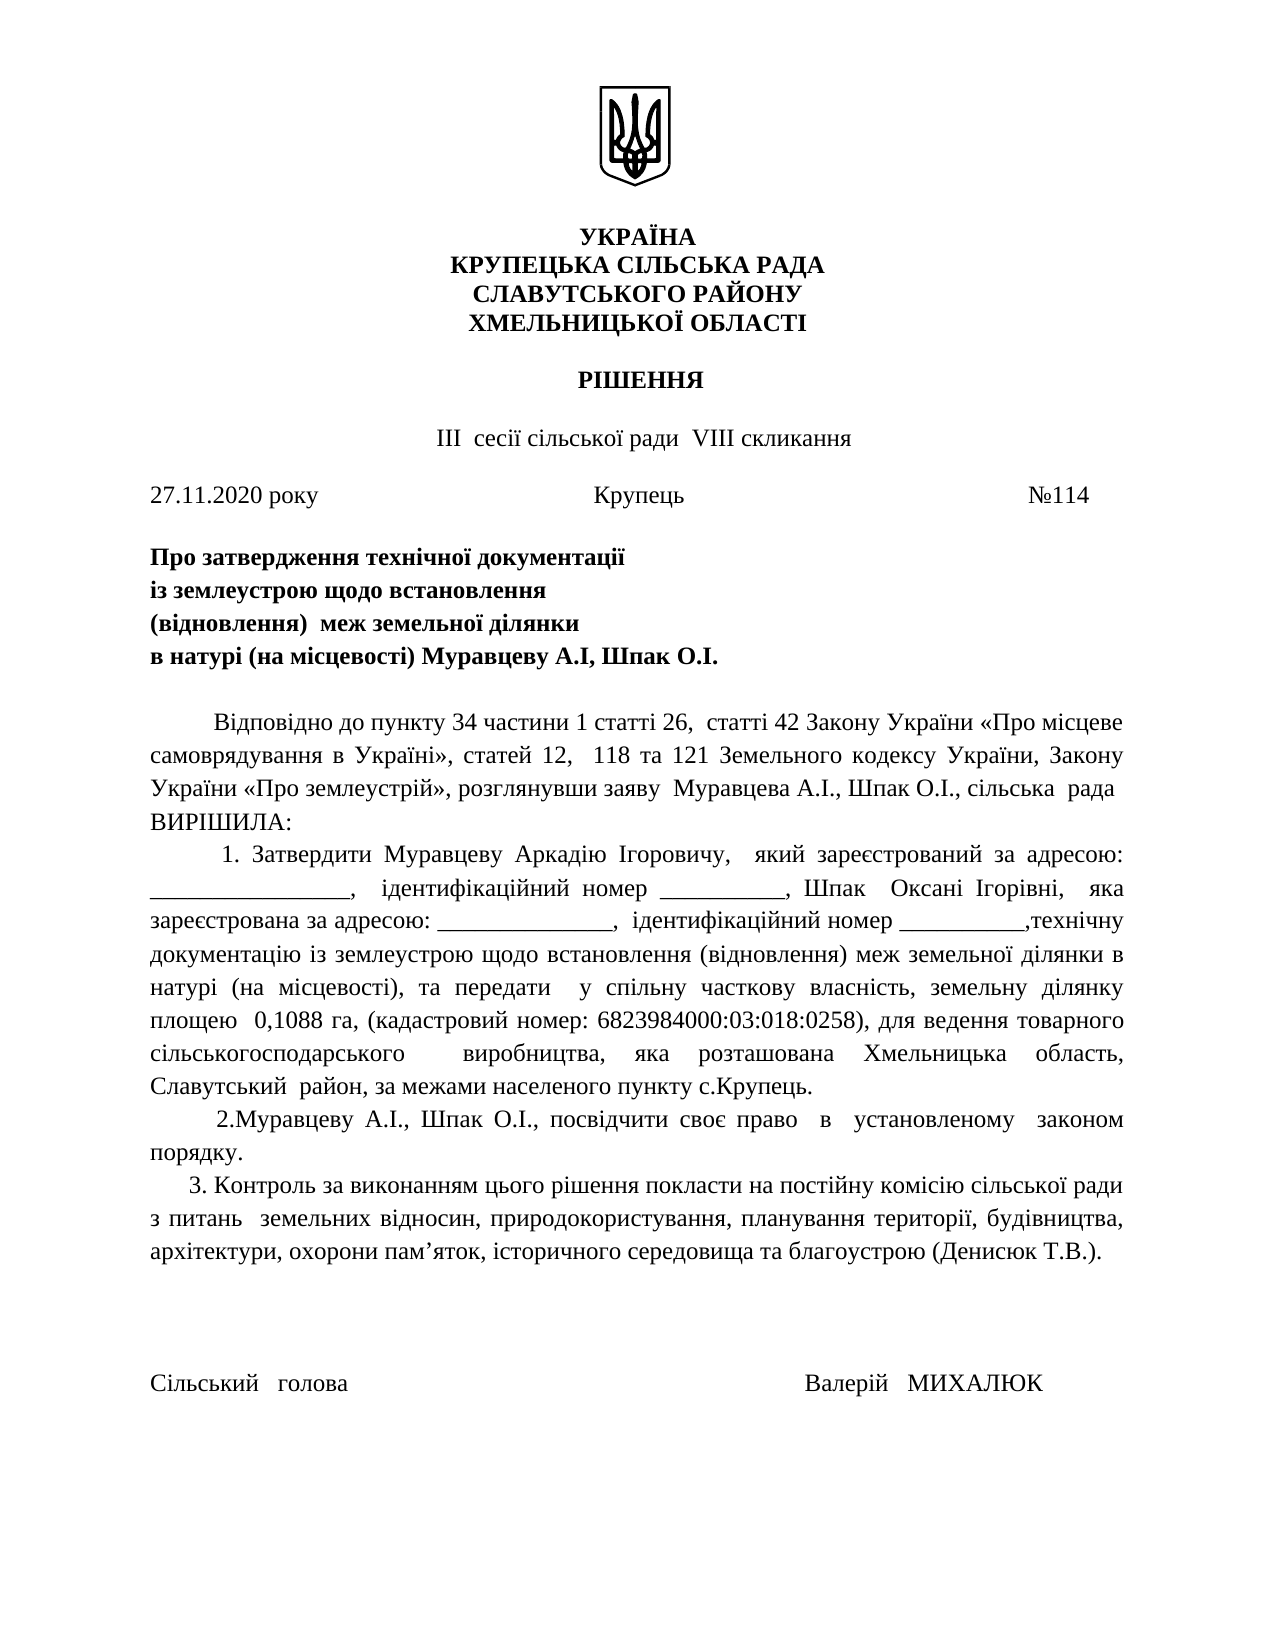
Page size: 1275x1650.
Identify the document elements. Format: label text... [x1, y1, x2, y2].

text КРУПЕЦЬКА СІЛЬСЬКА РАДА [150, 251, 1125, 279]
text 2.Муравцеву А.І., Шпак О.І., посвідчити своє право в установленому законом порядку. [150, 1104, 1125, 1166]
text із землеустрою щодо встановлення [150, 575, 1125, 604]
text Про затвердження технічної документації [150, 542, 1125, 571]
text РІШЕННЯ [150, 366, 1125, 394]
text 27.11.2020 року Крупець №114 [150, 481, 1125, 509]
text 1. Затвердити Муравцеву Аркадію Ігоровичу, який зареєстрований за адресою: ________________, ідентифікаційний номер __________, Шпак Оксані Ігорівні, яка зареєстрована за адресою: ______________, ідентифікаційний номер __________,технічну документацію із землеустрою щодо встановлення (відновлення) меж земельної ділянки в натурі (на місцевості), та передати у спільну часткову власність, земельну ділянку площею 0,1088 га, (кадастровий номер: 6823984000:03:018:0258), для ведення товарного сільськогосподарського виробництва, яка розташована Хмельницька область, Славутський район, за межами населеного пункту с.Крупець. [150, 839, 1125, 1099]
text ВИРІШИЛА: [150, 807, 1125, 835]
text в натурі (на місцевості) Муравцеву А.І, Шпак О.І. [150, 641, 1125, 670]
text СЛАВУТСЬКОГО РАЙОНУ [150, 279, 1125, 308]
text УКРАЇНА [150, 222, 1125, 251]
text Сільський голова Валерій МИХАЛЮК [150, 1368, 1125, 1397]
text ІІІ сесії сільської ради VІІІ скликання [150, 423, 1125, 452]
text (відновлення) меж земельної ділянки [150, 608, 1125, 637]
text ХМЕЛЬНИЦЬКОЇ ОБЛАСТІ [150, 308, 1125, 337]
text Відповідно до пункту 34 частини 1 статті 26, статті 42 Закону України «Про місцеве самоврядування в Україні», статей 12, 118 та 121 Земельного кодексу України, Закону України «Про землеустрій», розглянувши заяву Муравцева А.І., Шпак О.І., сільська рада [150, 707, 1125, 802]
text 3. Контроль за виконанням цього рішення покласти на постійну комісію сільської ради з питань земельних відносин, природокористування, планування території, будівництва, архітектури, охорони пам’яток, історичного середовища та благоустрою (Денисюк Т.В.). [150, 1170, 1125, 1264]
